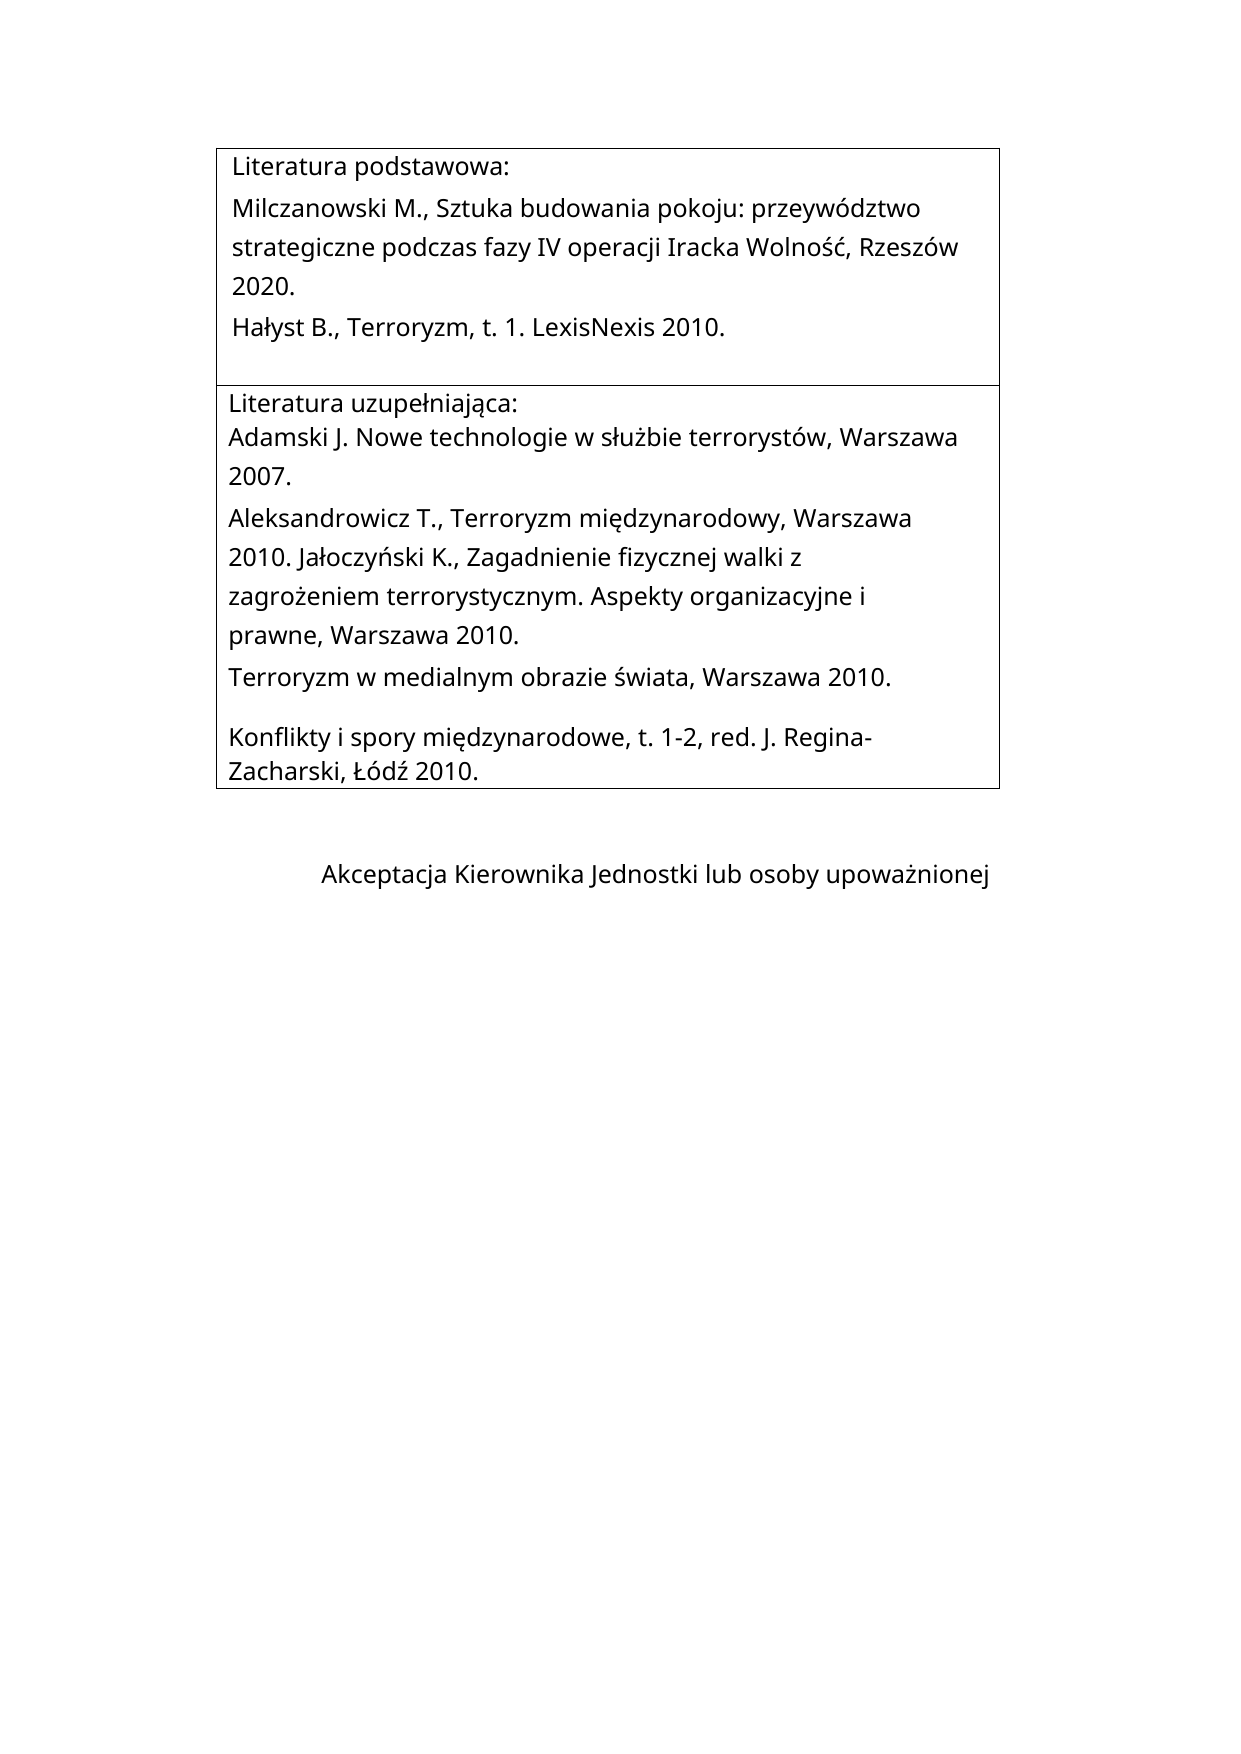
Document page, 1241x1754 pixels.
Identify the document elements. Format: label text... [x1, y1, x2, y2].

text Akceptacja Kierownika Jednostki lub osoby upoważnionej [185, 857, 1093, 891]
table_header Literatura podstawowa: Milczanowski M., Sztuka budowania pokoju: przeywództwo strategiczne podczas fazy IV operacji Iracka Wolność, Rzeszów 2020. Hałyst B., Terroryzm, t. 1. LexisNexis 2010. [217, 149, 999, 384]
table_cell Literatura uzupełniająca: Adamski J. Nowe technologie w służbie terrorystów, Warszawa 2007. Aleksandrowicz T., Terroryzm międzynarodowy, Warszawa 2010. Jałoczyński K., Zagadnienie fizycznej walki z zagrożeniem terrorystycznym. Aspekty organizacyjne i prawne, Warszawa 2010. Terroryzm w medialnym obrazie świata, Warszawa 2010. Konflikty i spory międzynarodowe, t. 1-2, red. J. Regina-Zacharski, Łódź 2010. [217, 386, 999, 788]
